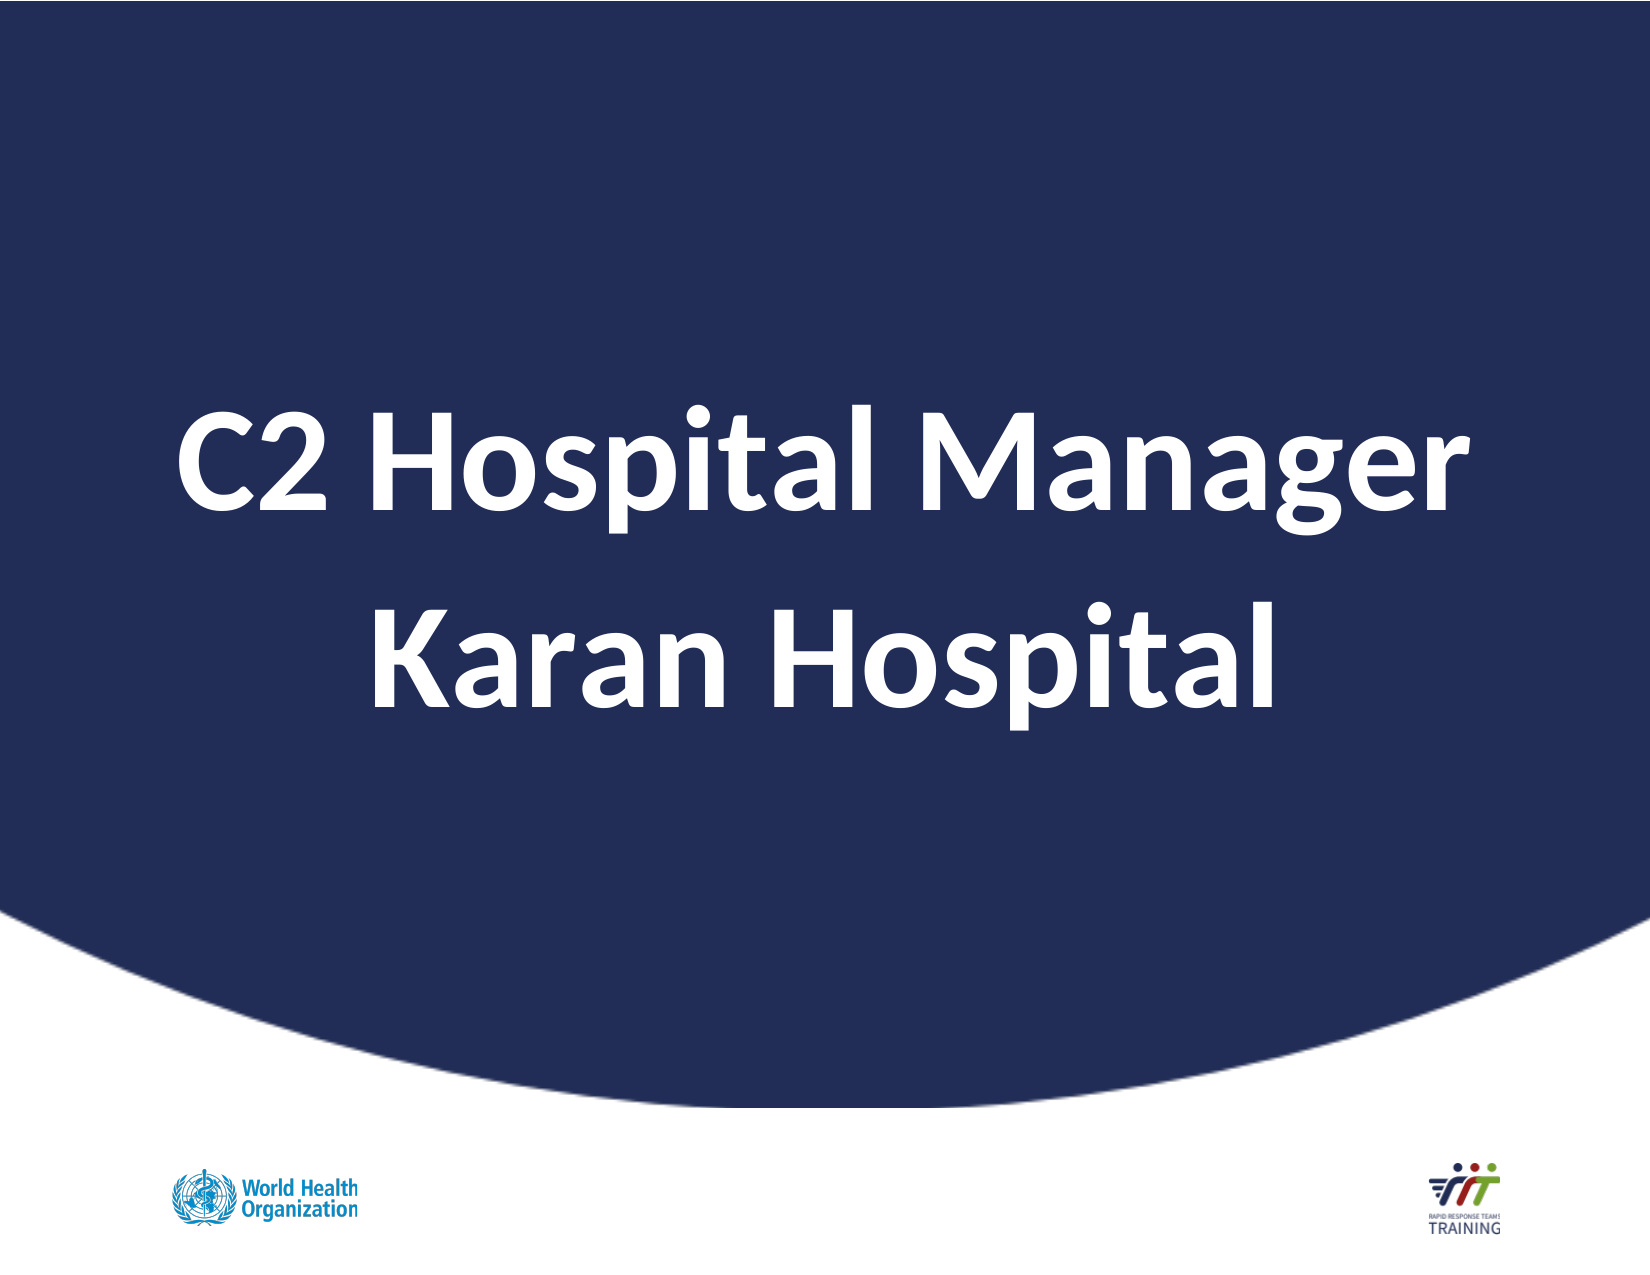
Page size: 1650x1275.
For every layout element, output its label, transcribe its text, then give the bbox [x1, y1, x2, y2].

picture [172, 1205, 208, 1226]
picture [172, 1169, 358, 1226]
text C2 Hospital Manager Karan Hospital [150, 364, 1500, 745]
